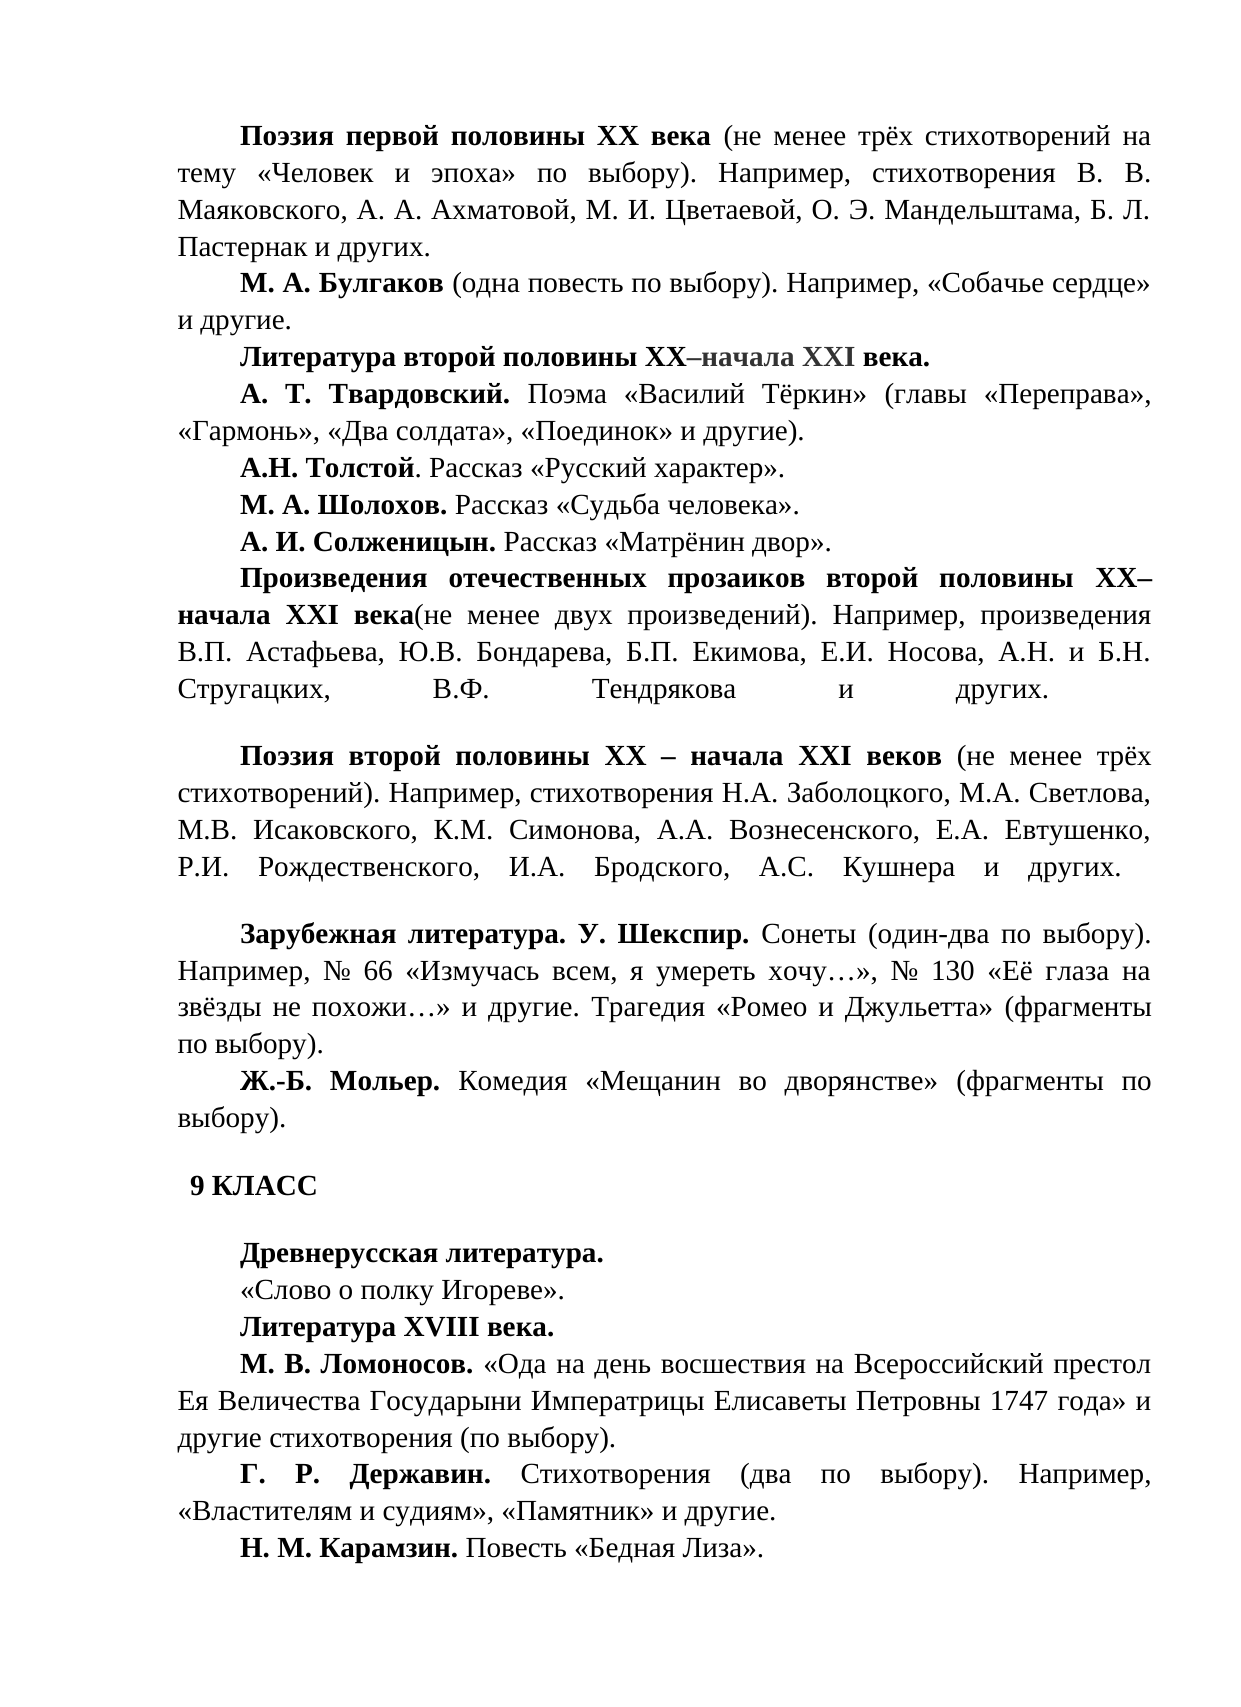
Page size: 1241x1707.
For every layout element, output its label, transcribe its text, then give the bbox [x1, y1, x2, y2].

text Н. М. Карамзин. Повесть «Бедная Лиза». [177, 1530, 1152, 1564]
text Зарубежная литература. У. Шекспир. Сонеты (один-два по выбору). Например, № 66 «Измучась всем, я умереть хочу…», № 130 «Её глаза на звёзды не похожи…» и другие. Трагедия «Ромео и Джульетта» (фрагменты по выбору). [177, 916, 1152, 1060]
text А. Т. Твардовский. Поэма «Василий Тёркин» (главы «Переправа», «Гармонь», «Два солдата», «Поединок» и другие). [177, 376, 1152, 447]
text 9 КЛАСС [190, 1168, 1152, 1201]
text А. И. Солженицын. Рассказ «Матрёнин двор». [177, 524, 1152, 557]
text Поэзия первой половины ХХ века (не менее трёх стихотворений на тему «Человек и эпоха» по выбору). Например, стихотворения В. В. Маяковского, А. А. Ахматовой, М. И. Цветаевой, О. Э. Мандельштама, Б. Л. Пастернак и других. [177, 118, 1152, 262]
text Поэзия второй половины XX – начала XXI веков (не менее трёх стихотворений). Например, стихотворения Н.А. Заболоцкого, М.А. Светлова, М.В. Исаковского, К.М. Симонова, А.А. Вознесенского, Е.А. Евтушенко, Р.И. Рождественского, И.А. Бродского, А.С. Кушнера и других. [177, 738, 1152, 913]
text Литература XVIII века. [177, 1309, 1152, 1343]
text М. В. Ломоносов. «Ода на день восшествия на Всероссийский престол Ея Величества Государыни Императрицы Елисаветы Петровны 1747 года» и другие стихотворения (по выбору). [177, 1346, 1152, 1453]
text Г. Р. Державин. Стихотворения (два по выбору). Например, «Властителям и судиям», «Памятник» и другие. [177, 1457, 1152, 1527]
text Древнерусская литература. [177, 1235, 1152, 1269]
text Ж.-Б. Мольер. Комедия «Мещанин во дворянстве» (фрагменты по выбору). [177, 1063, 1152, 1134]
text А.Н. Толстой. Рассказ «Русский характер». [177, 450, 1152, 483]
text М. А. Шолохов. Рассказ «Судьба человека». [177, 487, 1152, 520]
text Литература второй половины XX–начала XXI века. [177, 339, 1152, 373]
text Произведения отечественных прозаиков второй половины XX–начала XXI века(не менее двух произведений). Например, произведения В.П. Астафьева, Ю.В. Бондарева, Б.П. Екимова, Е.И. Носова, А.Н. и Б.Н. Стругацких, В.Ф. Тендрякова и других. [177, 561, 1152, 736]
text «Слово о полку Игореве». [177, 1272, 1152, 1306]
text М. А. Булгаков (одна повесть по выбору). Например, «Собачье сердце» и другие. [177, 266, 1152, 336]
